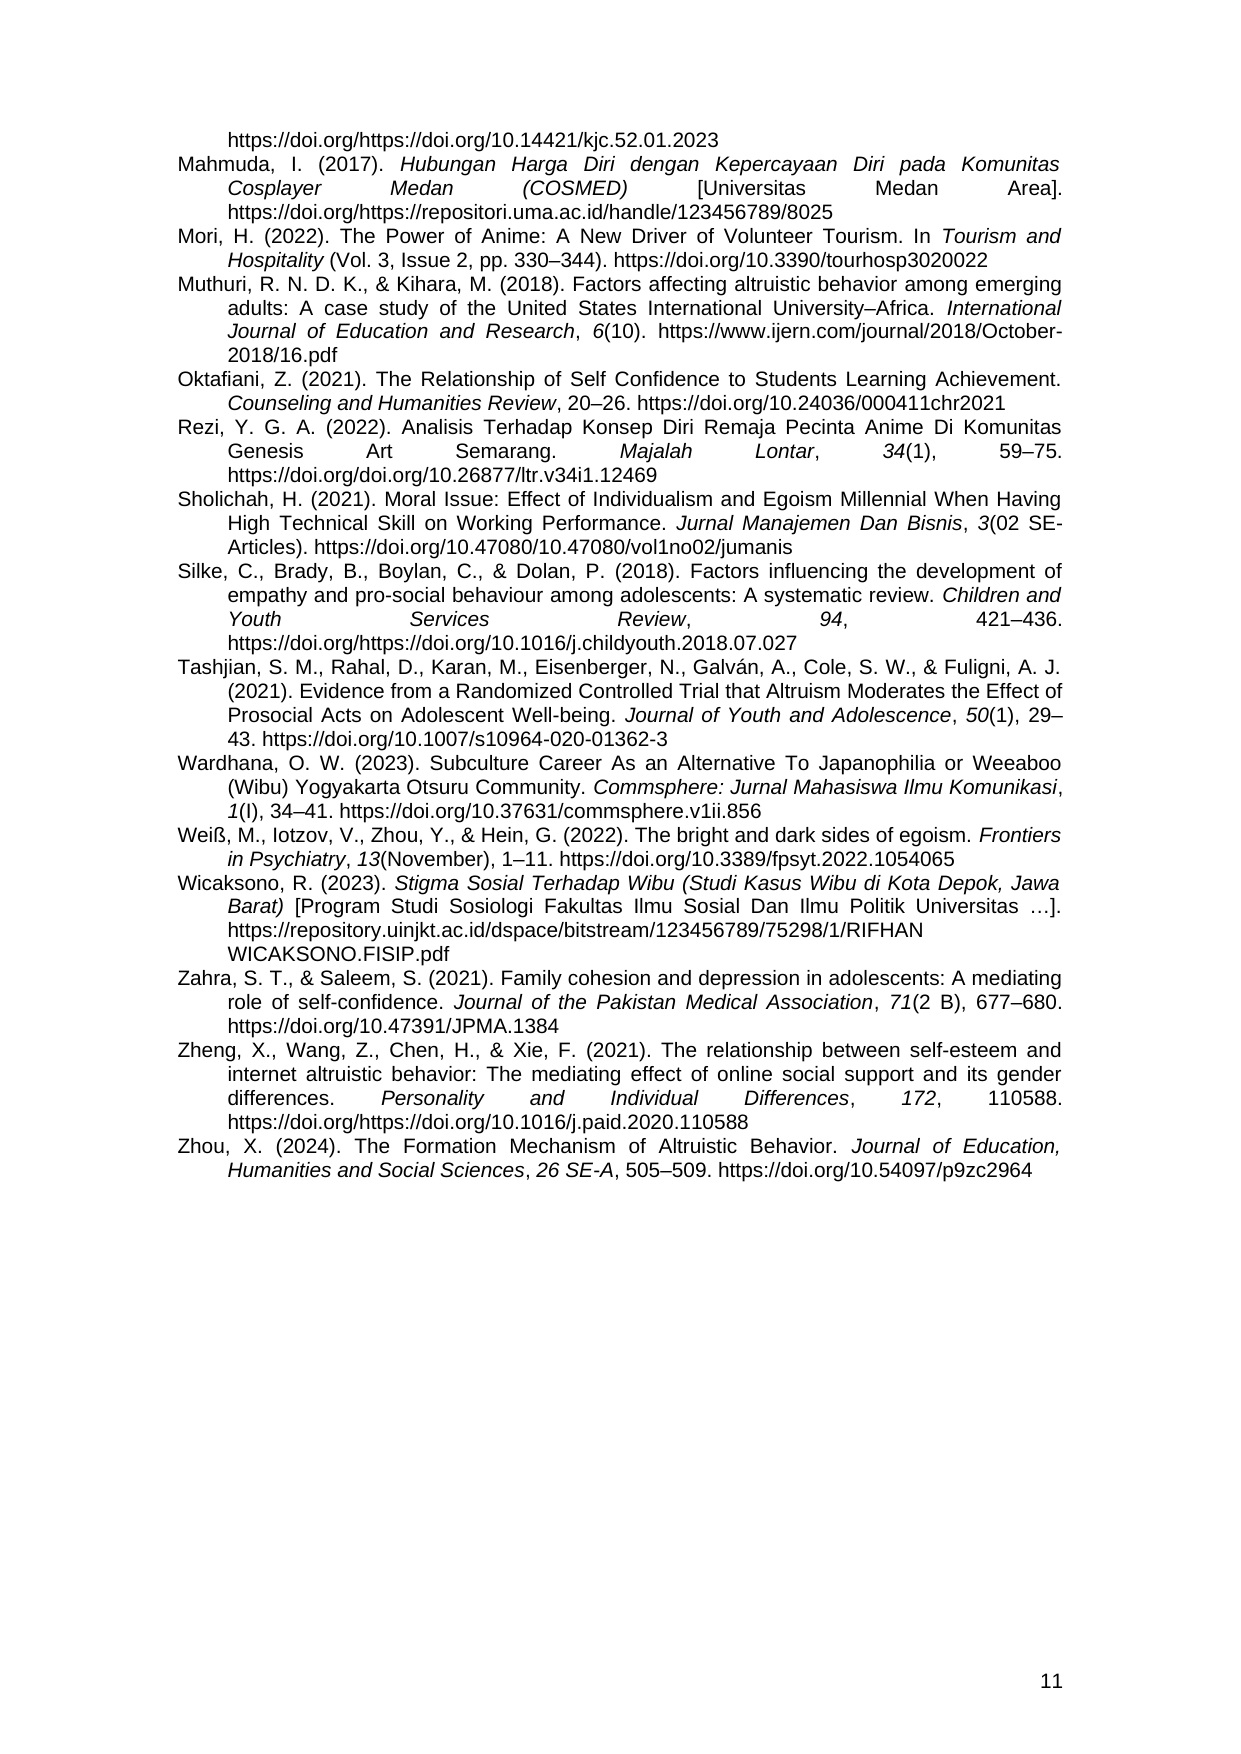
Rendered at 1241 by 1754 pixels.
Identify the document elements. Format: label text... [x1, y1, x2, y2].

text Silke, C., Brady, B., Boylan, C., & Dolan, P. (2018). Factors influencing the development of empathy and pro-social behaviour among adolescents: A systematic review. Children and Youth Services Review, 94, 421–436. https://doi.org/https://doi.org/10.1016/j.childyouth.2018.07.027 [177, 559, 1063, 655]
text Oktafiani, Z. (2021). The Relationship of Self Confidence to Students Learning Achievement. Counseling and Humanities Review, 20–26. https://doi.org/10.24036/000411chr2021 [177, 367, 1063, 415]
text Sholichah, H. (2021). Moral Issue: Effect of Individualism and Egoism Millennial When Having High Technical Skill on Working Performance. Jurnal Manajemen Dan Bisnis, 3(02 SE-Articles). https://doi.org/10.47080/10.47080/vol1no02/jumanis [177, 487, 1063, 559]
text Zhou, X. (2024). The Formation Mechanism of Altruistic Behavior. Journal of Education, Humanities and Social Sciences, 26 SE-A, 505–509. https://doi.org/10.54097/p9zc2964 [177, 1134, 1063, 1182]
text Wardhana, O. W. (2023). Subculture Career As an Alternative To Japanophilia or Weeaboo (Wibu) Yogyakarta Otsuru Community. Commsphere: Jurnal Mahasiswa Ilmu Komunikasi, 1(I), 34–41. https://doi.org/10.37631/commsphere.v1ii.856 [177, 751, 1063, 822]
text Mori, H. (2022). The Power of Anime: A New Driver of Volunteer Tourism. In Tourism and Hospitality (Vol. 3, Issue 2, pp. 330–344). https://doi.org/10.3390/tourhosp3020022 [177, 223, 1063, 271]
text Zheng, X., Wang, Z., Chen, H., & Xie, F. (2021). The relationship between self-esteem and internet altruistic behavior: The mediating effect of online social support and its gender differences. Personality and Individual Differences, 172, 110588. https://doi.org/https://doi.org/10.1016/j.paid.2020.110588 [177, 1038, 1063, 1134]
text Mahmuda, I. (2017). Hubungan Harga Diri dengan Kepercayaan Diri pada Komunitas Cosplayer Medan (COSMED) [Universitas Medan Area]. https://doi.org/https://repositori.uma.ac.id/handle/123456789/8025 [177, 152, 1063, 223]
text Weiß, M., Iotzov, V., Zhou, Y., & Hein, G. (2022). The bright and dark sides of egoism. Frontiers in Psychiatry, 13(November), 1–11. https://doi.org/10.3389/fpsyt.2022.1054065 [177, 822, 1063, 870]
text Rezi, Y. G. A. (2022). Analisis Terhadap Konsep Diri Remaja Pecinta Anime Di Komunitas Genesis Art Semarang. Majalah Lontar, 34(1), 59–75. https://doi.org/doi.org/10.26877/ltr.v34i1.12469 [177, 415, 1063, 487]
text Muthuri, R. N. D. K., & Kihara, M. (2018). Factors affecting altruistic behavior among emerging adults: A case study of the United States International University–Africa. International Journal of Education and Research, 6(10). https://www.ijern.com/journal/2018/October-2018/16.pdf [177, 271, 1063, 367]
text Tashjian, S. M., Rahal, D., Karan, M., Eisenberger, N., Galván, A., Cole, S. W., & Fuligni, A. J. (2021). Evidence from a Randomized Controlled Trial that Altruism Moderates the Effect of Prosocial Acts on Adolescent Well-being. Journal of Youth and Adolescence, 50(1), 29–43. https://doi.org/10.1007/s10964-020-01362-3 [177, 655, 1063, 751]
text Wicaksono, R. (2023). Stigma Sosial Terhadap Wibu (Studi Kasus Wibu di Kota Depok, Jawa Barat) [Program Studi Sosiologi Fakultas Ilmu Sosial Dan Ilmu Politik Universitas …]. https://repository.uinjkt.ac.id/dspace/bitstream/123456789/75298/1/RIFHAN WICAKSONO.FISIP.pdf [177, 870, 1063, 966]
text Zahra, S. T., & Saleem, S. (2021). Family cohesion and depression in adolescents: A mediating role of self-confidence. Journal of the Pakistan Medical Association, 71(2 B), 677–680. https://doi.org/10.47391/JPMA.1384 [177, 966, 1063, 1038]
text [177, 128, 1063, 152]
